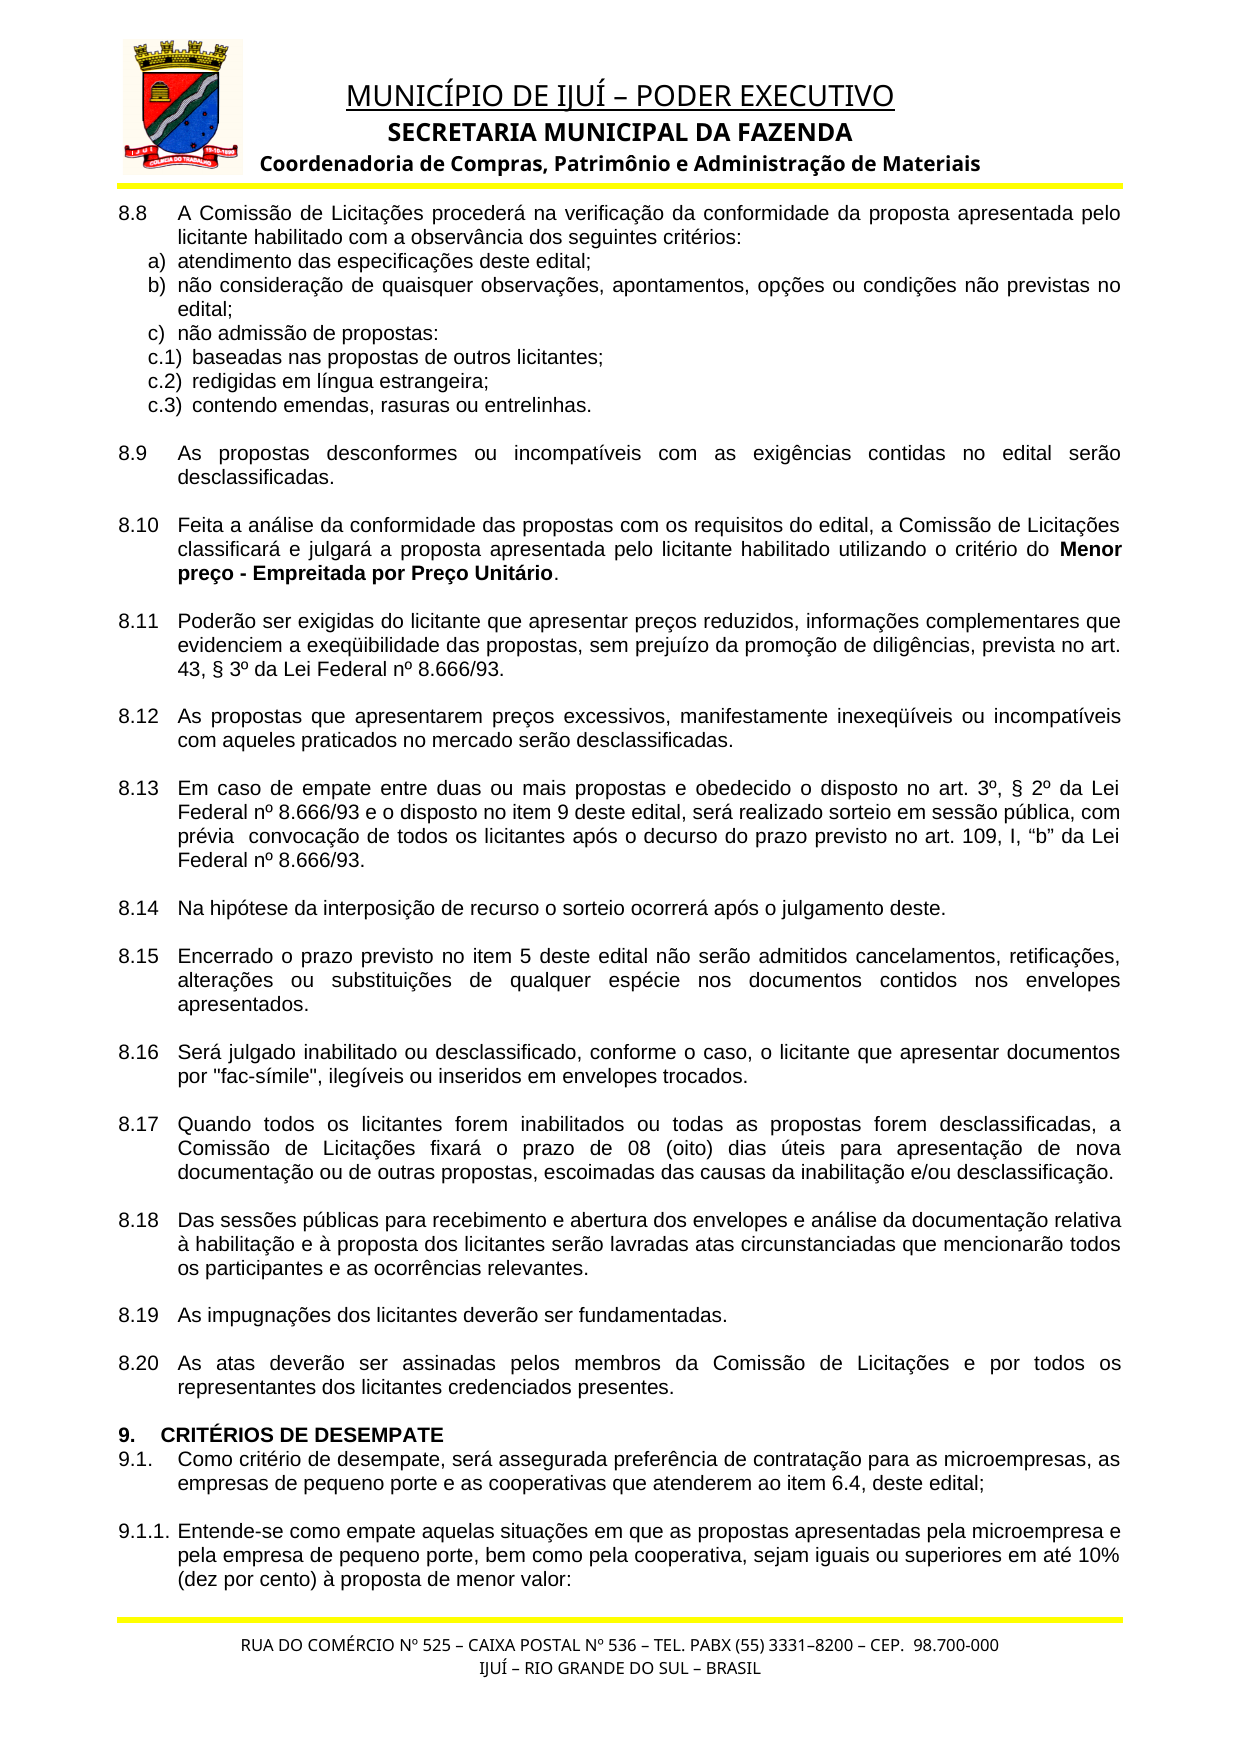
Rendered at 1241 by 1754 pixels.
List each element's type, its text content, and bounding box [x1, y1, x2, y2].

list CRITÉRIOS DE DESEMPATE [118, 1423, 1122, 1447]
text c.1) baseadas nas propostas de outros licitantes; [148, 345, 1122, 369]
list A Comissão de Licitações procederá na verificação da conformidade da proposta apresentada pelo licitante habilitado com a observância dos seguintes critérios: [118, 201, 1122, 249]
list Será julgado inabilitado ou desclassificado, conforme o caso, o licitante que apresentar documentos por "fac-símile", ilegíveis ou inseridos em envelopes trocados. [118, 1040, 1122, 1088]
list Como critério de desempate, será assegurada preferência de contratação para as microempresas, as empresas de pequeno porte e as cooperativas que atenderem ao item 6.4, deste edital; [118, 1447, 1122, 1495]
list As propostas desconformes ou incompatíveis com as exigências contidas no edital serão desclassificadas. [118, 441, 1122, 489]
list não admissão de propostas: [148, 321, 1122, 345]
list As atas deverão ser assinadas pelos membros da Comissão de Licitações e por todos os representantes dos licitantes credenciados presentes. [118, 1351, 1122, 1399]
list Em caso de empate entre duas ou mais propostas e obedecido o disposto no art. 3º, § 2º da Lei Federal nº 8.666/93 e o disposto no item 9 deste edital, será realizado sorteio em sessão pública, com prévia convocação de todos os licitantes após o decurso do prazo previsto no art. 109, I, “b” da Lei Federal nº 8.666/93. [118, 776, 1122, 872]
list As propostas que apresentarem preços excessivos, manifestamente inexeqüíveis ou incompatíveis com aqueles praticados no mercado serão desclassificadas. [118, 704, 1122, 752]
list não consideração de quaisquer observações, apontamentos, opções ou condições não previstas no edital; [148, 273, 1122, 321]
list Poderão ser exigidas do licitante que apresentar preços reduzidos, informações complementares que evidenciem a exeqüibilidade das propostas, sem prejuízo da promoção de diligências, prevista no art. 43, § 3º da Lei Federal nº 8.666/93. [118, 608, 1122, 680]
list Entende-se como empate aquelas situações em que as propostas apresentadas pela microempresa e pela empresa de pequeno porte, bem como pela cooperativa, sejam iguais ou superiores em até 10% (dez por cento) à proposta de menor valor: [118, 1519, 1122, 1591]
list Na hipótese da interposição de recurso o sorteio ocorrerá após o julgamento deste. [118, 896, 1122, 920]
text c.2) redigidas em língua estrangeira; [148, 369, 1122, 393]
list atendimento das especificações deste edital; [148, 249, 1122, 273]
picture [122, 39, 243, 175]
list Quando todos os licitantes forem inabilitados ou todas as propostas forem desclassificadas, a Comissão de Licitações fixará o prazo de 08 (oito) dias úteis para apresentação de nova documentação ou de outras propostas, escoimadas das causas da inabilitação e/ou desclassificação. [118, 1112, 1122, 1183]
list Feita a análise da conformidade das propostas com os requisitos do edital, a Comissão de Licitações classificará e julgará a proposta apresentada pelo licitante habilitado utilizando o critério do Menor preço - Empreitada por Preço Unitário. [118, 513, 1122, 584]
list Das sessões públicas para recebimento e abertura dos envelopes e análise da documentação relativa à habilitação e à proposta dos licitantes serão lavradas atas circunstanciadas que mencionarão todos os participantes e as ocorrências relevantes. [118, 1207, 1122, 1279]
text c.3) contendo emendas, rasuras ou entrelinhas. [148, 393, 1122, 417]
list Encerrado o prazo previsto no item 5 deste edital não serão admitidos cancelamentos, retificações, alterações ou substituições de qualquer espécie nos documentos contidos nos envelopes apresentados. [118, 944, 1122, 1016]
list As impugnações dos licitantes deverão ser fundamentadas. [118, 1303, 1122, 1327]
